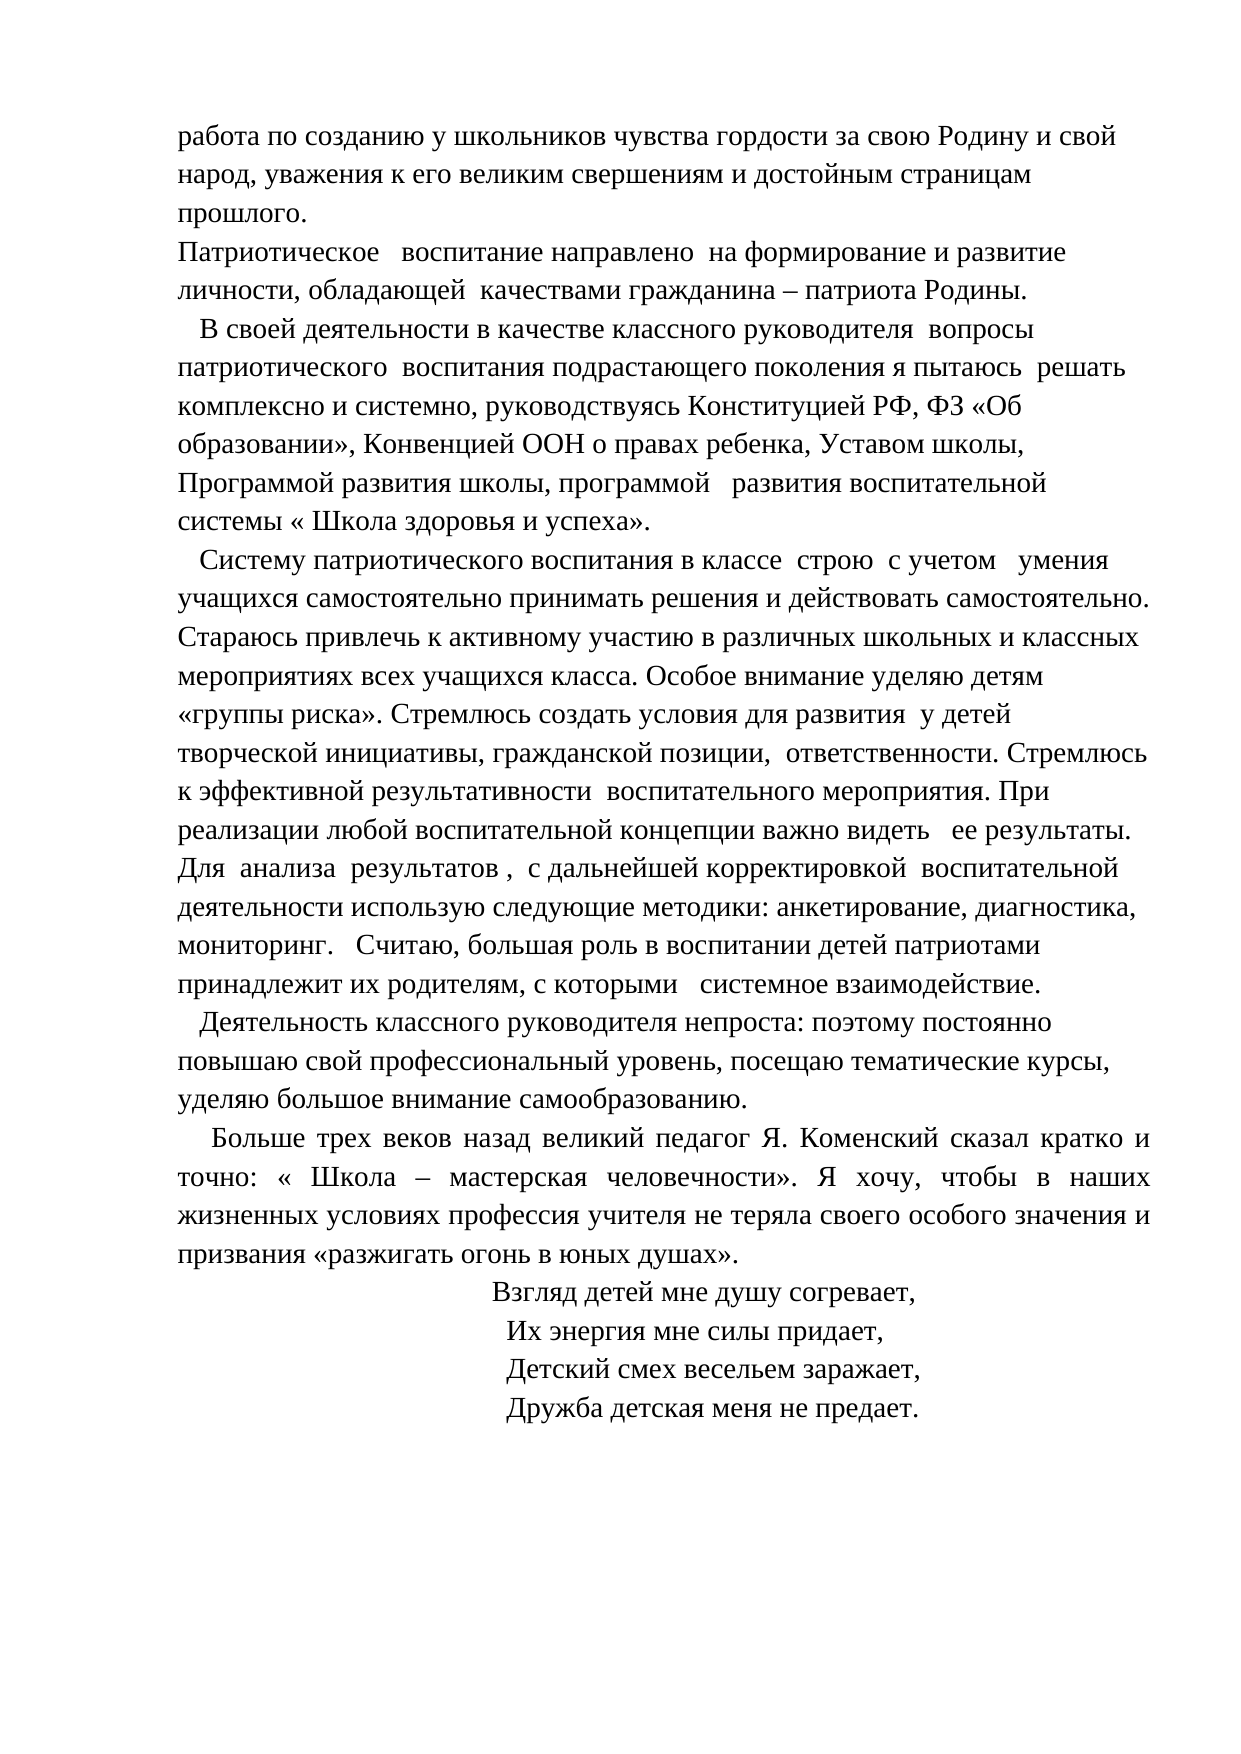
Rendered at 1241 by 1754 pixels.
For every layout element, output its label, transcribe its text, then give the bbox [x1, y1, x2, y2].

text Стараюсь привлечь к активному участию в различных школьных и классных мероприятиях всех учащихся класса. Особое внимание уделяю детям «группы риска». Стремлюсь создать условия для развития у детей творческой инициативы, гражданской позиции, ответственности. Стремлюсь к эффективной результативности воспитательного мероприятия. При реализации любой воспитательной концепции важно видеть ее результаты. Для анализа результатов , с дальнейшей корректировкой воспитательной деятельности использую следующие методики: анкетирование, диагностика, мониторинг. Считаю, большая роль в воспитании детей патриотами принадлежит их родителям, с которыми системное взаимодействие. [177, 619, 1152, 999]
text Их энергия мне силы придает, [177, 1313, 1152, 1346]
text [177, 118, 1152, 229]
text Дружба детская меня не предает. [177, 1390, 1152, 1423]
text Патриотическое воспитание направлено на формирование и развитие личности, обладающей качествами гражданина – патриота Родины. [177, 234, 1152, 306]
text Деятельность классного руководителя непроста: поэтому постоянно повышаю свой профессиональный уровень, посещаю тематические курсы, уделяю большое внимание самообразованию. [177, 1004, 1152, 1115]
text Детский смех весельем заражает, [177, 1351, 1152, 1385]
text Взгляд детей мне душу согревает, [177, 1274, 1152, 1308]
text Систему патриотического воспитания в классе строю с учетом умения учащихся самостоятельно принимать решения и действовать самостоятельно. [177, 542, 1152, 614]
text В своей деятельности в качестве классного руководителя вопросы патриотического воспитания подрастающего поколения я пытаюсь решать комплексно и системно, руководствуясь Конституцией РФ, ФЗ «Об образовании», Конвенцией ООН о правах ребенка, Уставом школы, Программой развития школы, программой развития воспитательной системы « Школа здоровья и успеха». [177, 311, 1152, 537]
text Больше трех веков назад великий педагог Я. Коменский сказал кратко и точно: « Школа – мастерская человечности». Я хочу, чтобы в наших жизненных условиях профессия учителя не теряла своего особого значения и призвания «разжигать огонь в юных душах». [177, 1120, 1152, 1269]
